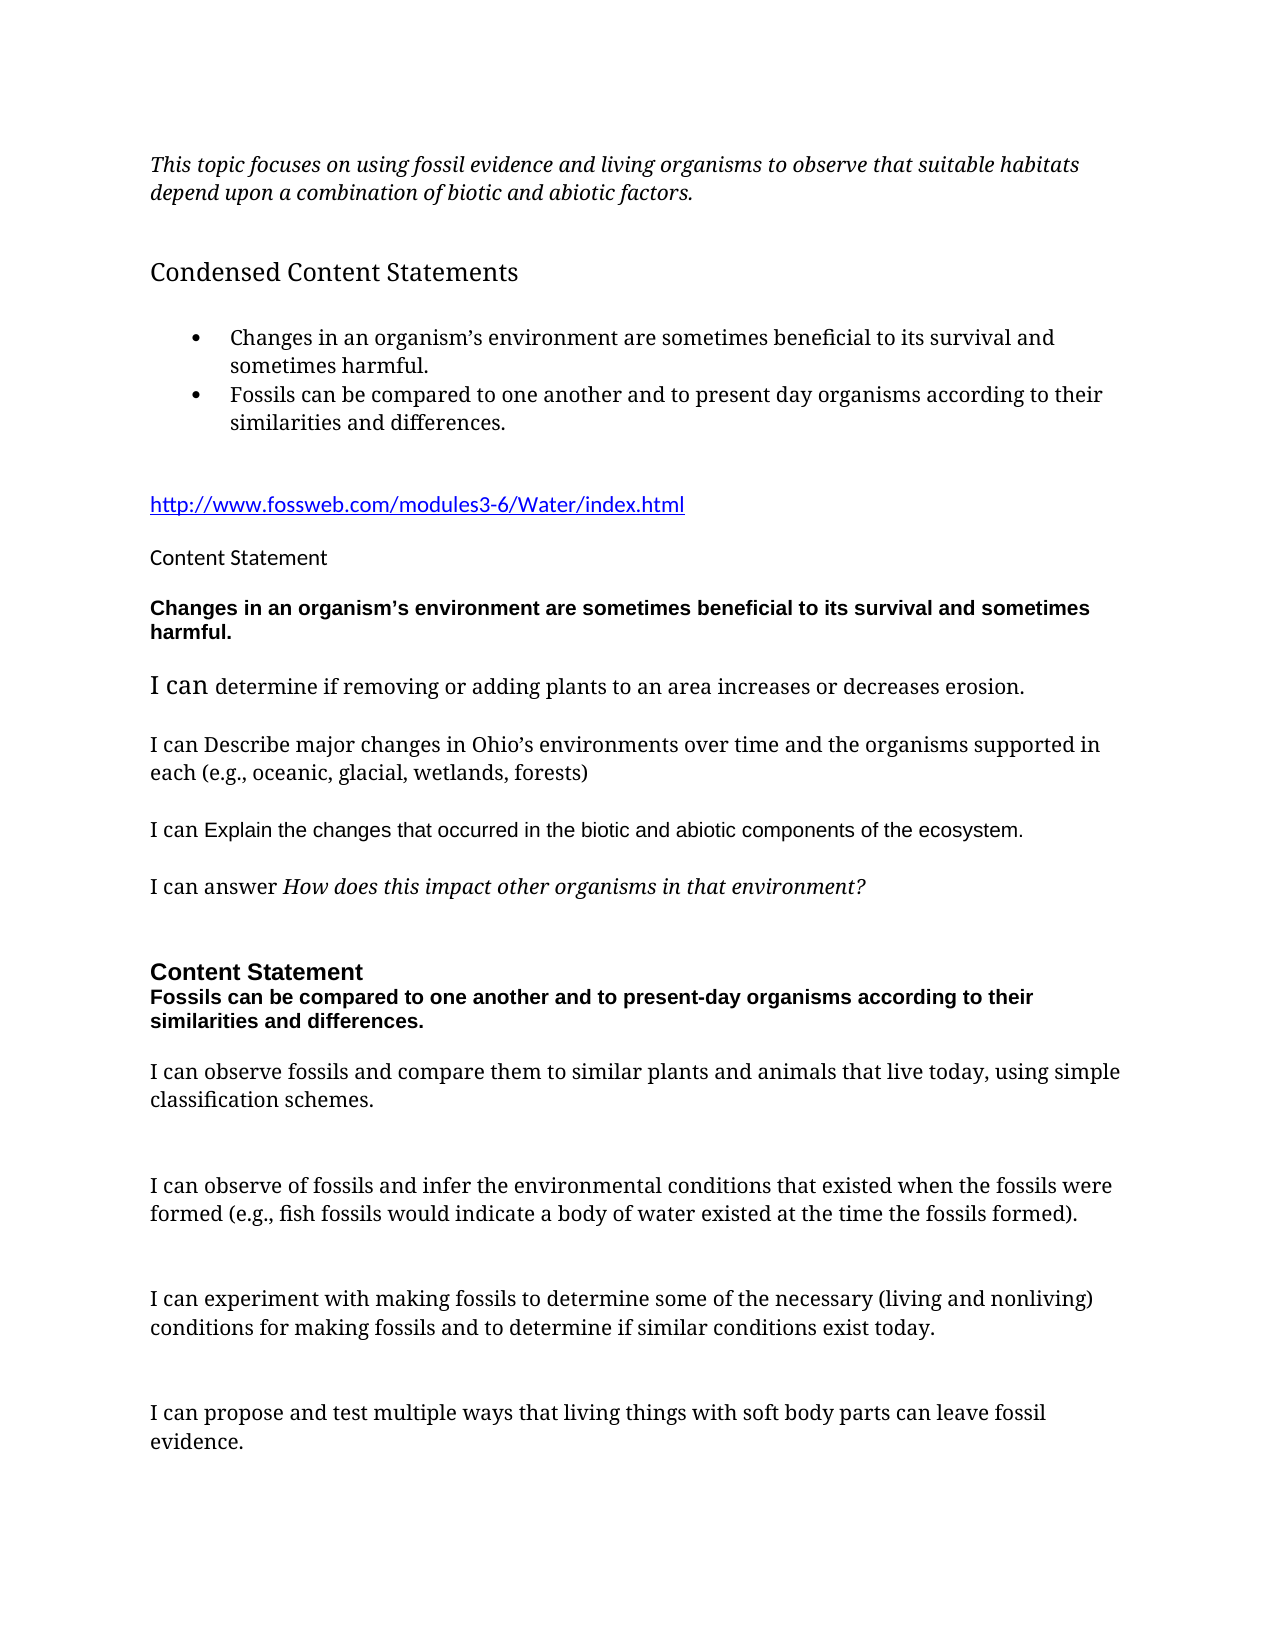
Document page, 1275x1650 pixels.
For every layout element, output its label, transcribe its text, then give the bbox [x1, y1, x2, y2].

text I can determine if removing or adding plants to an area increases or decreases erosion. [150, 668, 1125, 702]
text Content Statement [150, 543, 1125, 571]
text I can propose and test multiple ways that living things with soft body parts can leave fossil evidence. [150, 1398, 1125, 1455]
text I can Explain the changes that occurred in the biotic and abiotic components of the ecosystem. [150, 815, 1125, 844]
text Changes in an organism’s environment are sometimes beneficial to its survival and sometimes harmful. [150, 596, 1125, 644]
text I can observe fossils and compare them to similar plants and animals that live today, using simple classification schemes. [150, 1057, 1125, 1114]
text I can answer How does this impact other organisms in that environment? [150, 872, 1125, 901]
list Fossils can be compared to one another and to present day organisms according to their similarities and differences. [192, 380, 1125, 437]
text I can observe of fossils and infer the environmental conditions that existed when the fossils were formed (e.g., fish fossils would indicate a body of water existed at the time the fossils formed). [150, 1171, 1125, 1228]
text This topic focuses on using fossil evidence and living organisms to observe that suitable habitats depend upon a combination of biotic and abiotic factors. [150, 150, 1125, 207]
list Changes in an organism’s environment are sometimes beneficial to its survival and sometimes harmful. [192, 323, 1125, 380]
text http://www.fossweb.com/modules3-6/Water/index.html [150, 490, 1125, 518]
text I can Describe major changes in Ohio’s environments over time and the organisms supported in each (e.g., oceanic, glacial, wetlands, forests) [150, 730, 1125, 787]
text Fossils can be compared to one another and to present-day organisms according to their similarities and differences. [150, 985, 1125, 1033]
text Condensed Content Statements [150, 255, 1125, 289]
text Content Statement [150, 958, 1125, 985]
text I can experiment with making fossils to determine some of the necessary (living and nonliving) conditions for making fossils and to determine if similar conditions exist today. [150, 1284, 1125, 1341]
